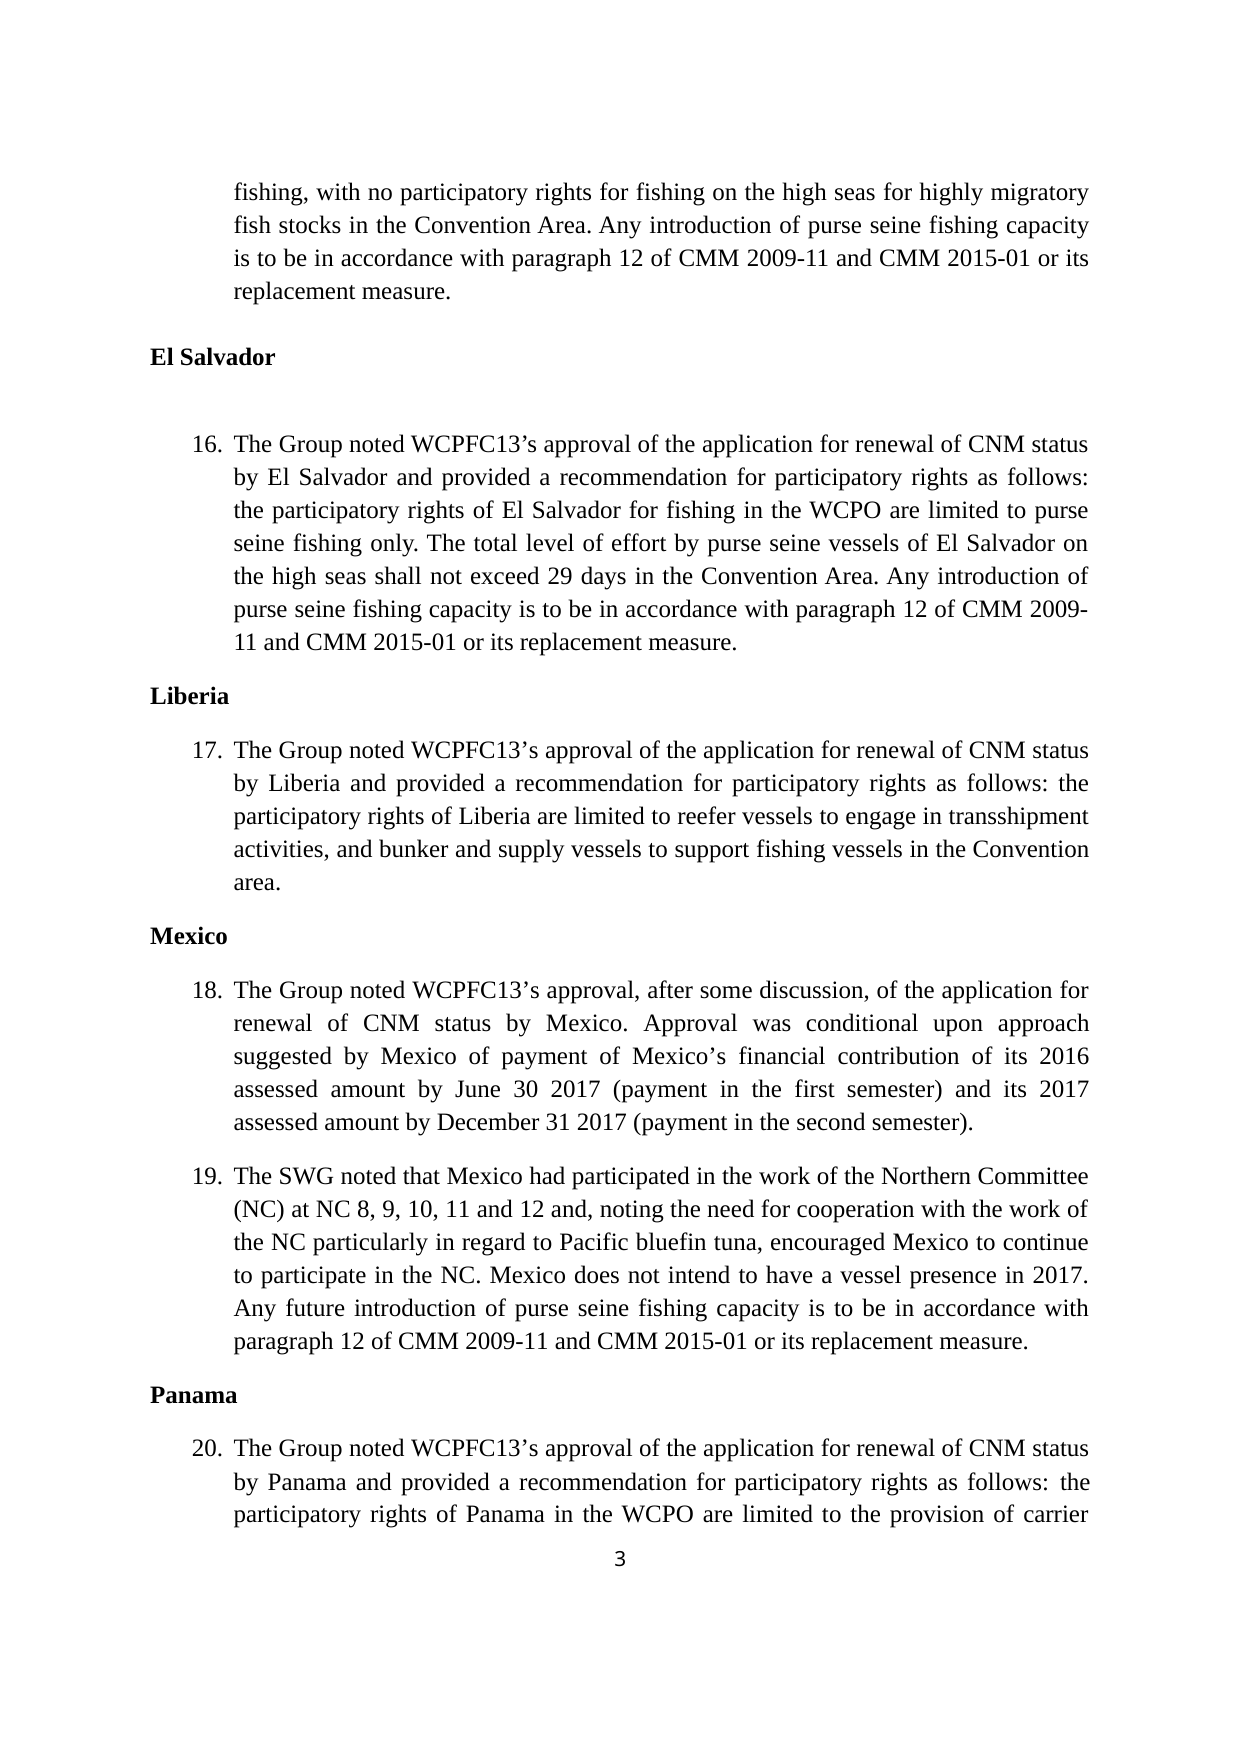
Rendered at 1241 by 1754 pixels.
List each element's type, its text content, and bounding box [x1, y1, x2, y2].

text El Salvador [150, 342, 1090, 371]
text Liberia [150, 681, 1090, 710]
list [192, 177, 1090, 305]
list The Group noted WCPFC13’s approval of the application for renewal of CNM status by El Salvador and provided a recommendation for participatory rights as follows: the participatory rights of El Salvador for fishing in the WCPO are limited to purse seine fishing only. The total level of effort by purse seine vessels of El Salvador on the high seas shall not exceed 29 days in the Convention Area. Any introduction of purse seine fishing capacity is to be in accordance with paragraph 12 of CMM 2009-11 and CMM 2015-01 or its replacement measure. [192, 429, 1090, 656]
list The Group noted WCPFC13’s approval of the application for renewal of CNM status by Liberia and provided a recommendation for participatory rights as follows: the participatory rights of Liberia are limited to reefer vessels to engage in transshipment activities, and bunker and supply vessels to support fishing vessels in the Convention area. [192, 735, 1090, 896]
text Panama [150, 1380, 1090, 1408]
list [192, 1433, 1090, 1528]
list The SWG noted that Mexico had participated in the work of the Northern Committee (NC) at NC 8, 9, 10, 11 and 12 and, noting the need for cooperation with the work of the NC particularly in regard to Pacific bluefin tuna, encouraged Mexico to continue to participate in the NC. Mexico does not intend to have a vessel presence in 2017. Any future introduction of purse seine fishing capacity is to be in accordance with paragraph 12 of CMM 2009-11 and CMM 2015-01 or its replacement measure. [192, 1161, 1090, 1354]
list The Group noted WCPFC13’s approval, after some discussion, of the application for renewal of CNM status by Mexico. Approval was conditional upon approach suggested by Mexico of payment of Mexico’s financial contribution of its 2016 assessed amount by June 30 2017 (payment in the first semester) and its 2017 assessed amount by December 31 2017 (payment in the second semester). [192, 975, 1090, 1136]
text Mexico [150, 921, 1090, 950]
